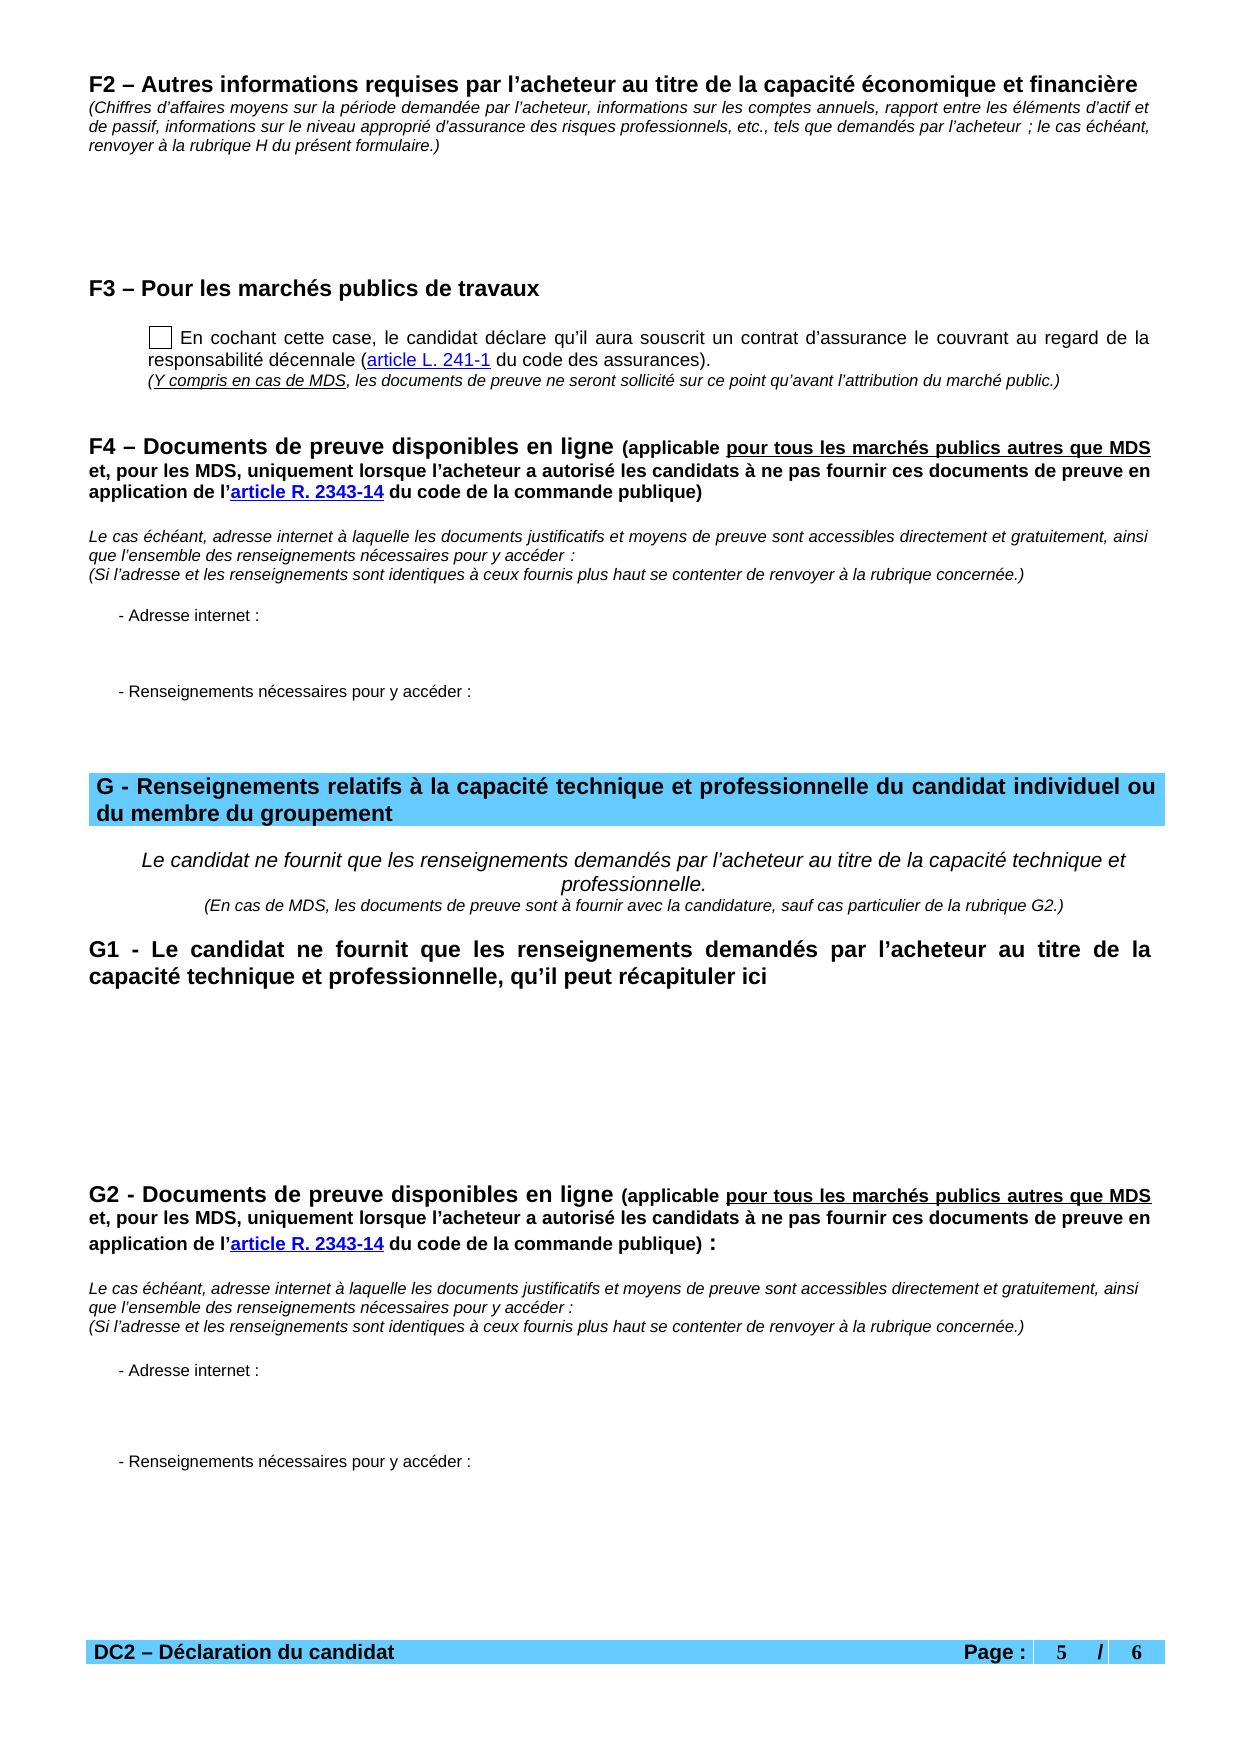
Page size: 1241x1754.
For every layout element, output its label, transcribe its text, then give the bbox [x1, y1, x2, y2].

text - Renseignements nécessaires pour y accéder : [118, 1451, 1152, 1471]
text (Y compris en cas de MDS, les documents de preuve ne seront sollicité sur ce point qu’avant l’attribution du marché public.) [148, 371, 1152, 390]
text F4 – Documents de preuve disponibles en ligne (applicable pour tous les marchés publics autres que MDS et, pour les MDS, uniquement lorsque l’acheteur a autorisé les candidats à ne pas fournir ces documents de preuve en application de l’article R. 2343-14 du code de la commande publique) [89, 433, 1152, 503]
text (Chiffres d’affaires moyens sur la période demandée par l’acheteur, informations sur les comptes annuels, rapport entre les éléments d’actif et de passif, informations sur le niveau approprié d’assurance des risques professionnels, etc., tels que demandés par l’acheteur ; le cas échéant, renvoyer à la rubrique H du présent formulaire.) [89, 98, 1152, 155]
text - Adresse internet : [118, 606, 1152, 625]
text G2 - Documents de preuve disponibles en ligne (applicable pour tous les marchés publics autres que MDS et, pour les MDS, uniquement lorsque l’acheteur a autorisé les candidats à ne pas fournir ces documents de preuve en application de l’article R. 2343-14 du code de la commande publique) : [89, 1181, 1152, 1255]
table_header G - Renseignements relatifs à la capacité technique et professionnelle du candidat individuel ou du membre du groupement [89, 773, 1165, 826]
text F3 – Pour les marchés publics de travaux [89, 275, 1152, 301]
text (Si l’adresse et les renseignements sont identiques à ceux fournis plus haut se contenter de renvoyer à la rubrique concernée.) [89, 565, 1152, 584]
text - Adresse internet : [118, 1360, 1152, 1379]
text Le cas échéant, adresse internet à laquelle les documents justificatifs et moyens de preuve sont accessibles directement et gratuitement, ainsi que l’ensemble des renseignements nécessaires pour y accéder : [89, 527, 1152, 565]
text Le candidat ne fournit que les renseignements demandés par l’acheteur au titre de la capacité technique et professionnelle. (En cas de MDS, les documents de preuve sont à fournir avec la candidature, sauf cas particulier de la rubrique G2.) [118, 848, 1152, 915]
text Le cas échéant, adresse internet à laquelle les documents justificatifs et moyens de preuve sont accessibles directement et gratuitement, ainsi que l’ensemble des renseignements nécessaires pour y accéder : [89, 1279, 1152, 1317]
text En cochant cette case, le candidat déclare qu’il aura souscrit un contrat d’assurance le couvrant au regard de la responsabilité décennale (article L. 241-1 du code des assurances). [148, 325, 1152, 371]
text G1 - Le candidat ne fournit que les renseignements demandés par l’acheteur au titre de la capacité technique et professionnelle, qu’il peut récapituler ici [89, 936, 1152, 989]
text (Si l’adresse et les renseignements sont identiques à ceux fournis plus haut se contenter de renvoyer à la rubrique concernée.) [89, 1317, 1152, 1336]
text - Renseignements nécessaires pour y accéder : [118, 682, 1152, 701]
text F2 – Autres informations requises par l’acheteur au titre de la capacité économique et financière [89, 71, 1152, 98]
